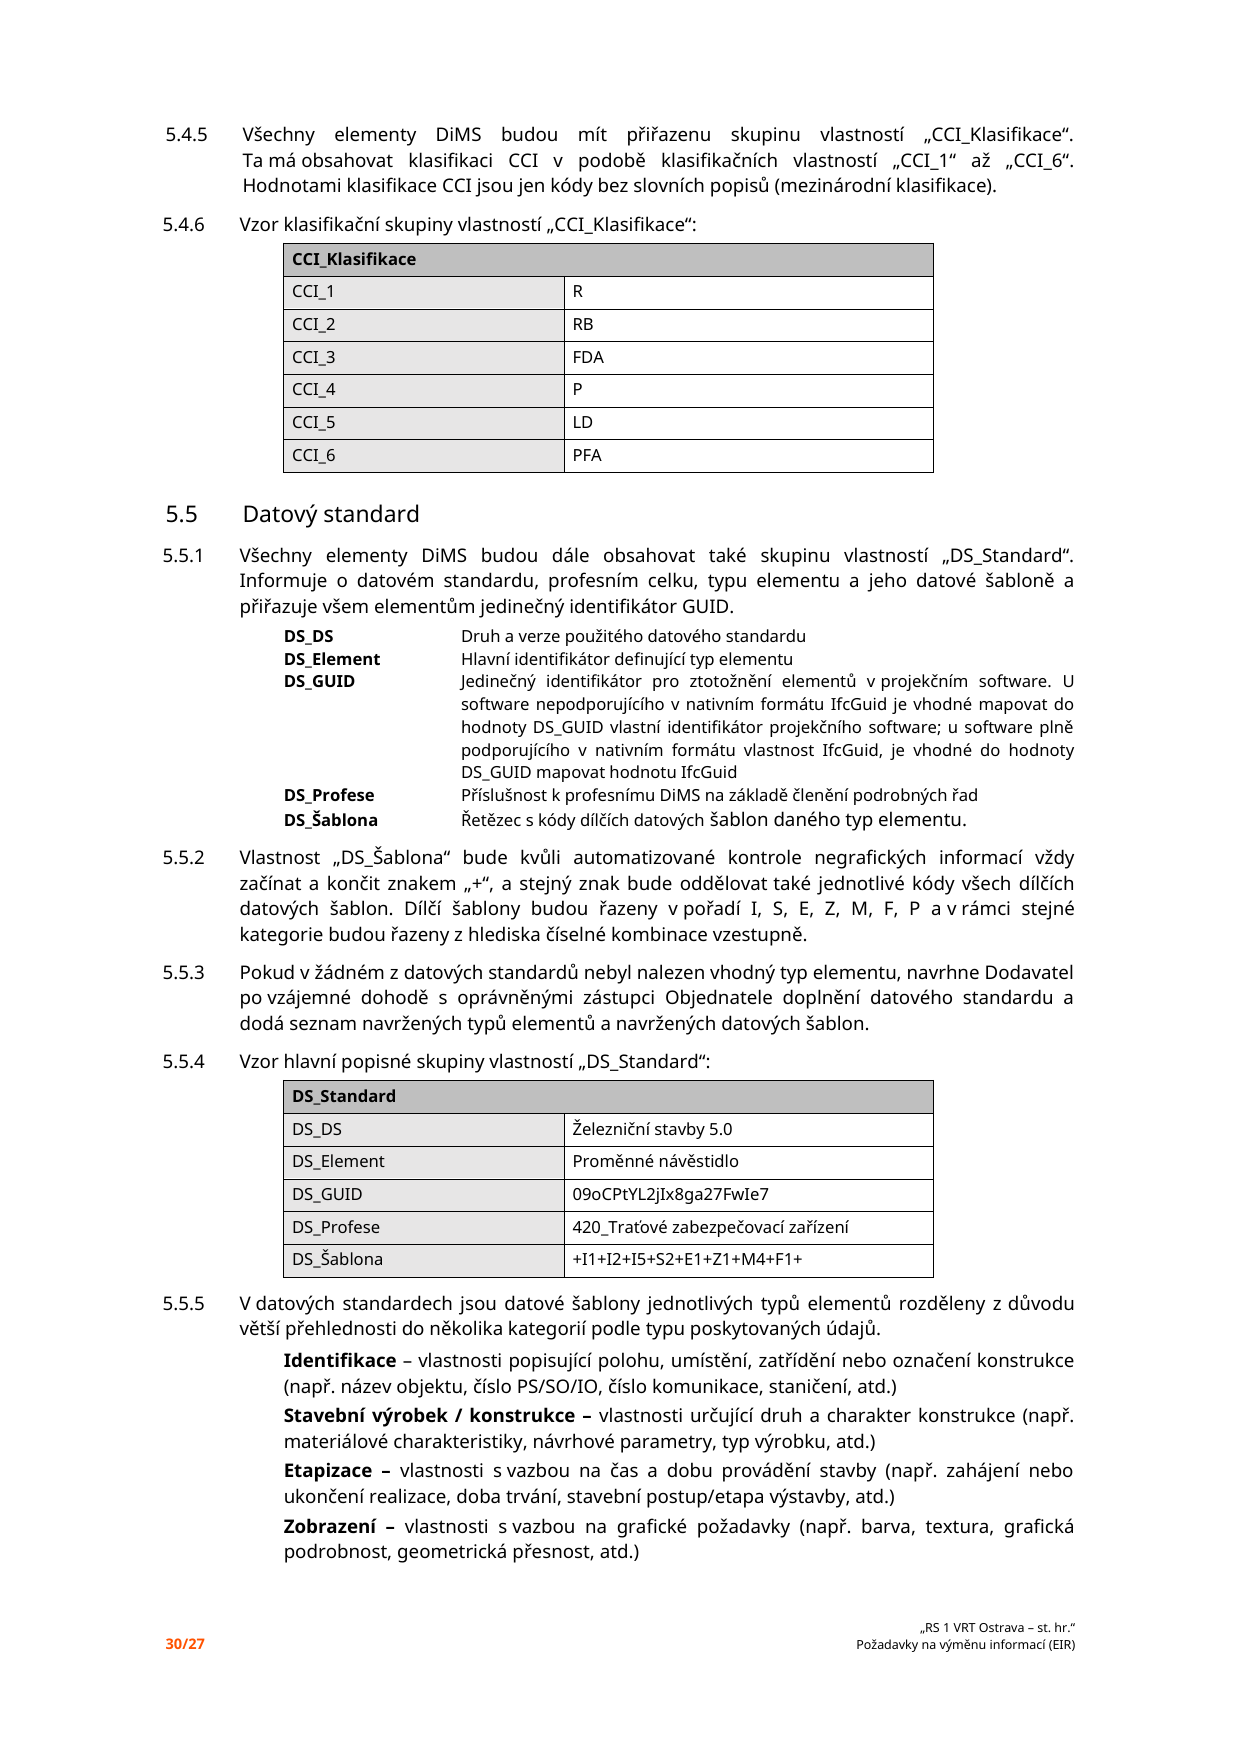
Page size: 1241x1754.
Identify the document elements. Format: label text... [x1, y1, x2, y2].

table_cell R [565, 277, 933, 308]
table_cell RB [565, 310, 933, 341]
table_cell DS_Element [284, 1147, 564, 1178]
table_cell 420_Traťové zabezpečovací zařízení [565, 1212, 933, 1244]
list DS_Šablona Řetězec s kódy dílčích datových šablon daného typ elementu. [283, 806, 1075, 832]
table_cell CCI_4 [284, 375, 564, 407]
table_cell DS_Šablona [284, 1245, 564, 1277]
text V datových standardech jsou datové šablony jednotlivých typů elementů rozděleny z důvodu větší přehlednosti do několika kategorií podle typu poskytovaných údajů. [162, 1290, 1075, 1341]
table_cell DS_GUID [284, 1180, 564, 1211]
list Identifikace – vlastnosti popisující polohu, umístění, zatřídění nebo označení konstrukce (např. název objektu, číslo PS/SO/IO, číslo komunikace, staničení, atd.) [283, 1347, 1075, 1398]
text Vlastnost „DS_Šablona“ bude kvůli automatizované kontrole negrafických informací vždy začínat a končit znakem „+“, a stejný znak bude oddělovat také jednotlivé kódy všech dílčích datových šablon. Dílčí šablony budou řazeny v pořadí I, S, E, Z, M, F, P a v rámci stejné kategorie budou řazeny z hlediska číselné kombinace vzestupně. [162, 844, 1075, 946]
list Etapizace – vlastnosti s vazbou na čas a dobu provádění stavby (např. zahájení nebo ukončení realizace, doba trvání, stavební postup/etapa výstavby, atd.) [283, 1458, 1075, 1509]
table_cell CCI_3 [284, 342, 564, 374]
list DS_GUID Jedinečný identifikátor pro ztotožnění elementů v projekčním software. U software nepodporujícího v nativním formátu IfcGuid je vhodné mapovat do hodnoty DS_GUID vlastní identifikátor projekčního software; u software plně podporujícího v nativním formátu vlastnost IfcGuid, je vhodné do hodnoty DS_GUID mapovat hodnotu IfcGuid [283, 670, 1075, 784]
list DS_DS Druh a verze použitého datového standardu [283, 625, 1075, 647]
table_cell CCI_1 [284, 277, 564, 308]
text Vzor hlavní popisné skupiny vlastností „DS_Standard“: [162, 1048, 1075, 1073]
table_cell DS_Profese [284, 1212, 564, 1244]
text Všechny elementy DiMS budou dále obsahovat také skupinu vlastností „DS_Standard“. Informuje o datovém standardu, profesním celku, typu elementu a jeho datové šabloně a přiřazuje všem elementům jedinečný identifikátor GUID. [162, 542, 1075, 618]
list Zobrazení – vlastnosti s vazbou na grafické požadavky (např. barva, textura, grafická podrobnost, geometrická přesnost, atd.) [283, 1513, 1075, 1564]
text Vzor klasifikační skupiny vlastností „CCI_Klasifikace“: [162, 211, 1075, 236]
table_cell +I1+I2+I5+S2+E1+Z1+M4+F1+ [565, 1245, 933, 1277]
table_cell LD [565, 408, 933, 439]
table_cell P [565, 375, 933, 407]
table_header CCI_Klasifikace [284, 244, 933, 276]
table_cell CCI_5 [284, 408, 564, 439]
list DS_Element Hlavní identifikátor definující typ elementu [283, 647, 1075, 670]
text Datový standard [165, 498, 1075, 529]
list DS_Profese Příslušnost k profesnímu DiMS na základě členění podrobných řad [283, 784, 1075, 806]
table_cell PFA [565, 440, 933, 472]
table_cell CCI_2 [284, 310, 564, 341]
table_cell Železniční stavby 5.0 [565, 1114, 933, 1146]
text Všechny elementy DiMS budou mít přiřazenu skupinu vlastností „CCI_Klasifikace“. Ta má obsahovat klasifikaci CCI v podobě klasifikačních vlastností „CCI_1“ až „CCI_6“. Hodnotami klasifikace CCI jsou jen kódy bez slovních popisů (mezinárodní klasifikace). [165, 122, 1075, 198]
table_cell CCI_6 [284, 440, 564, 472]
table_cell DS_DS [284, 1114, 564, 1146]
table_cell FDA [565, 342, 933, 374]
text Pokud v žádném z datových standardů nebyl nalezen vhodný typ elementu, navrhne Dodavatel po vzájemné dohodě s oprávněnými zástupci Objednatele doplnění datového standardu a dodá seznam navržených typů elementů a navržených datových šablon. [162, 959, 1075, 1036]
list Stavební výrobek / konstrukce – vlastnosti určující druh a charakter konstrukce (např. materiálové charakteristiky, návrhové parametry, typ výrobku, atd.) [283, 1403, 1075, 1454]
table_cell Proměnné návěstidlo [565, 1147, 933, 1178]
table_cell 09oCPtYL2jIx8ga27FwIe7 [565, 1180, 933, 1211]
table_header DS_Standard [284, 1081, 933, 1113]
